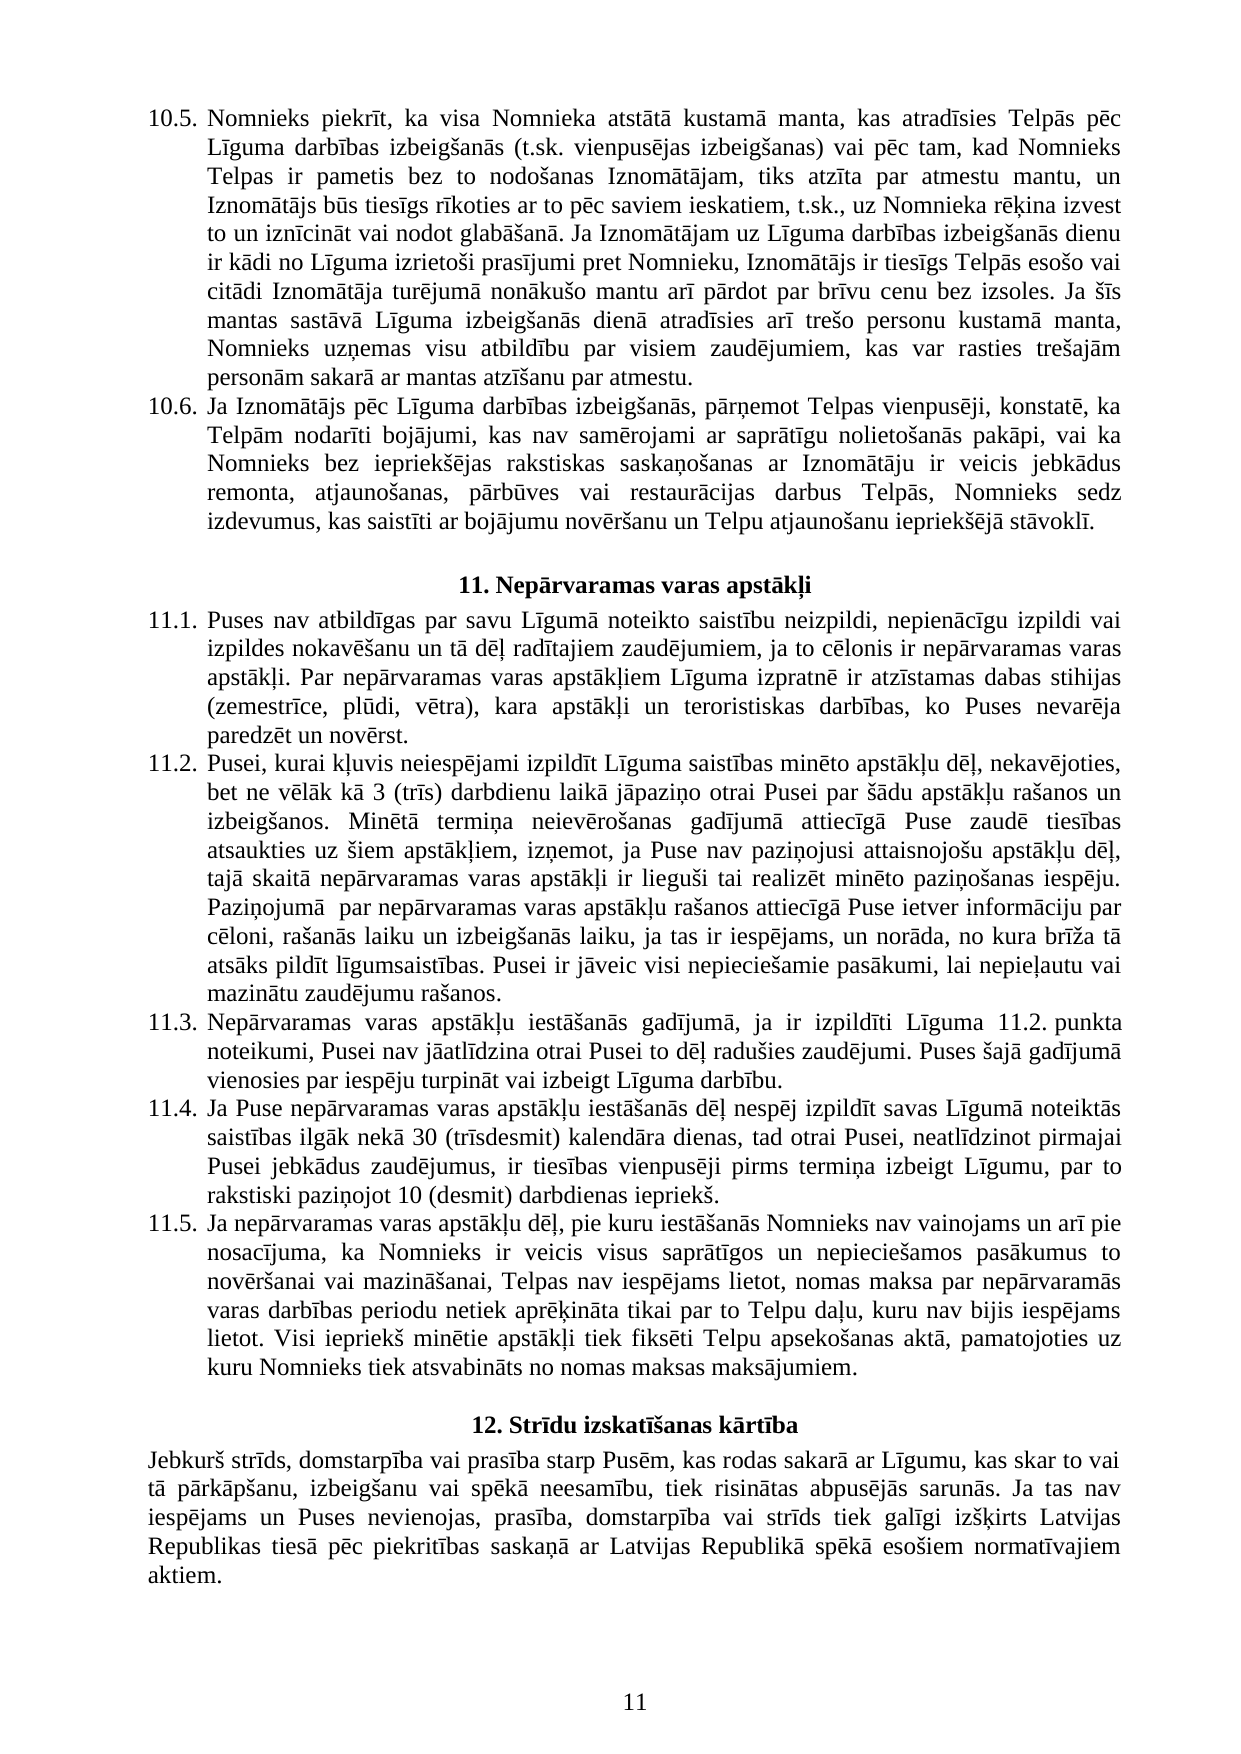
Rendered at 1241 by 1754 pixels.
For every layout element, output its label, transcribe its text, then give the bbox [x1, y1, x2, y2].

list Nepārvaramas varas apstākļi [148, 570, 1122, 598]
text Jebkurš strīds, domstarpība vai prasība starp Pusēm, kas rodas sakarā ar Līgumu, kas skar to vai tā pārkāpšanu, izbeigšanu vai spēkā neesamību, tiek risinātas abpusējās sarunās. Ja tas nav iespējams un Puses nevienojas, prasība, domstarpība vai strīds tiek galīgi izšķirts Latvijas Republikas tiesā pēc piekritības saskaņā ar Latvijas Republikā spēkā esošiem normatīvajiem aktiem. [148, 1445, 1122, 1588]
list Ja Iznomātājs pēc Līguma darbības izbeigšanās, pārņemot Telpas vienpusēji, konstatē, ka Telpām nodarīti bojājumi, kas nav samērojami ar saprātīgu nolietošanās pakāpi, vai ka Nomnieks bez iepriekšējas rakstiskas saskaņošanas ar Iznomātāju ir veicis jebkādus remonta, atjaunošanas, pārbūves vai restaurācijas darbus Telpās, Nomnieks sedz izdevumus, kas saistīti ar bojājumu novēršanu un Telpu atjaunošanu iepriekšējā stāvoklī. [148, 391, 1122, 535]
list Puses nav atbildīgas par savu Līgumā noteikto saistību neizpildi, nepienācīgu izpildi vai izpildes nokavēšanu un tā dēļ radītajiem zaudējumiem, ja to cēlonis ir nepārvaramas varas apstākļi. Par nepārvaramas varas apstākļiem Līguma izpratnē ir atzīstamas dabas stihijas (zemestrīce, plūdi, vētra), kara apstākļi un teroristiskas darbības, ko Puses nevarēja paredzēt un novērst. [148, 605, 1122, 748]
list Nomnieks piekrīt, ka visa Nomnieka atstātā kustamā manta, kas atradīsies Telpās pēc Līguma darbības izbeigšanās (t.sk. vienpusējas izbeigšanas) vai pēc tam, kad Nomnieks Telpas ir pametis bez to nodošanas Iznomātājam, tiks atzīta par atmestu mantu, un Iznomātājs būs tiesīgs rīkoties ar to pēc saviem ieskatiem, t.sk., uz Nomnieka rēķina izvest to un iznīcināt vai nodot glabāšanā. Ja Iznomātājam uz Līguma darbības izbeigšanās dienu ir kādi no Līguma izrietoši prasījumi pret Nomnieku, Iznomātājs ir tiesīgs Telpās esošo vai citādi Iznomātāja turējumā nonākušo mantu arī pārdot par brīvu cenu bez izsoles. Ja šīs mantas sastāvā Līguma izbeigšanās dienā atradīsies arī trešo personu kustamā manta, Nomnieks uzņemas visu atbildību par visiem zaudējumiem, kas var rasties trešajām personām sakarā ar mantas atzīšanu par atmestu. [148, 103, 1122, 391]
list Strīdu izskatīšanas kārtība [148, 1410, 1122, 1438]
list Ja Puse nepārvaramas varas apstākļu iestāšanās dēļ nespēj izpildīt savas Līgumā noteiktās saistības ilgāk nekā 30 (trīsdesmit) kalendāra dienas, tad otrai Pusei, neatlīdzinot pirmajai Pusei jebkādus zaudējumus, ir tiesības vienpusēji pirms termiņa izbeigt Līgumu, par to rakstiski paziņojot 10 (desmit) darbdienas iepriekš. [148, 1093, 1122, 1208]
list Ja nepārvaramas varas apstākļu dēļ, pie kuru iestāšanās Nomnieks nav vainojams un arī pie nosacījuma, ka Nomnieks ir veicis visus saprātīgos un nepieciešamos pasākumus to novēršanai vai mazināšanai, Telpas nav iespējams lietot, nomas maksa par nepārvaramās varas darbības periodu netiek aprēķināta tikai par to Telpu daļu, kuru nav bijis iespējams lietot. Visi iepriekš minētie apstākļi tiek fiksēti Telpu apsekošanas aktā, pamatojoties uz kuru Nomnieks tiek atsvabināts no nomas maksas maksājumiem. [148, 1208, 1122, 1381]
list Nepārvaramas varas apstākļu iestāšanās gadījumā, ja ir izpildīti Līguma 11.2. punkta noteikumi, Pusei nav jāatlīdzina otrai Pusei to dēļ radušies zaudējumi. Puses šajā gadījumā vienosies par iespēju turpināt vai izbeigt Līguma darbību. [148, 1007, 1122, 1093]
list Pusei, kurai kļuvis neiespējami izpildīt Līguma saistības minēto apstākļu dēļ, nekavējoties, bet ne vēlāk kā 3 (trīs) darbdienu laikā jāpaziņo otrai Pusei par šādu apstākļu rašanos un izbeigšanos. Minētā termiņa neievērošanas gadījumā attiecīgā Puse zaudē tiesības atsaukties uz šiem apstākļiem, izņemot, ja Puse nav paziņojusi attaisnojošu apstākļu dēļ, tajā skaitā nepārvaramas varas apstākļi ir lieguši tai realizēt minēto paziņošanas iespēju. Paziņojumā par nepārvaramas varas apstākļu rašanos attiecīgā Puse ietver informāciju par cēloni, rašanās laiku un izbeigšanās laiku, ja tas ir iespējams, un norāda, no kura brīža tā atsāks pildīt līgumsaistības. Pusei ir jāveic visi nepieciešamie pasākumi, lai nepieļautu vai mazinātu zaudējumu rašanos. [148, 748, 1122, 1007]
